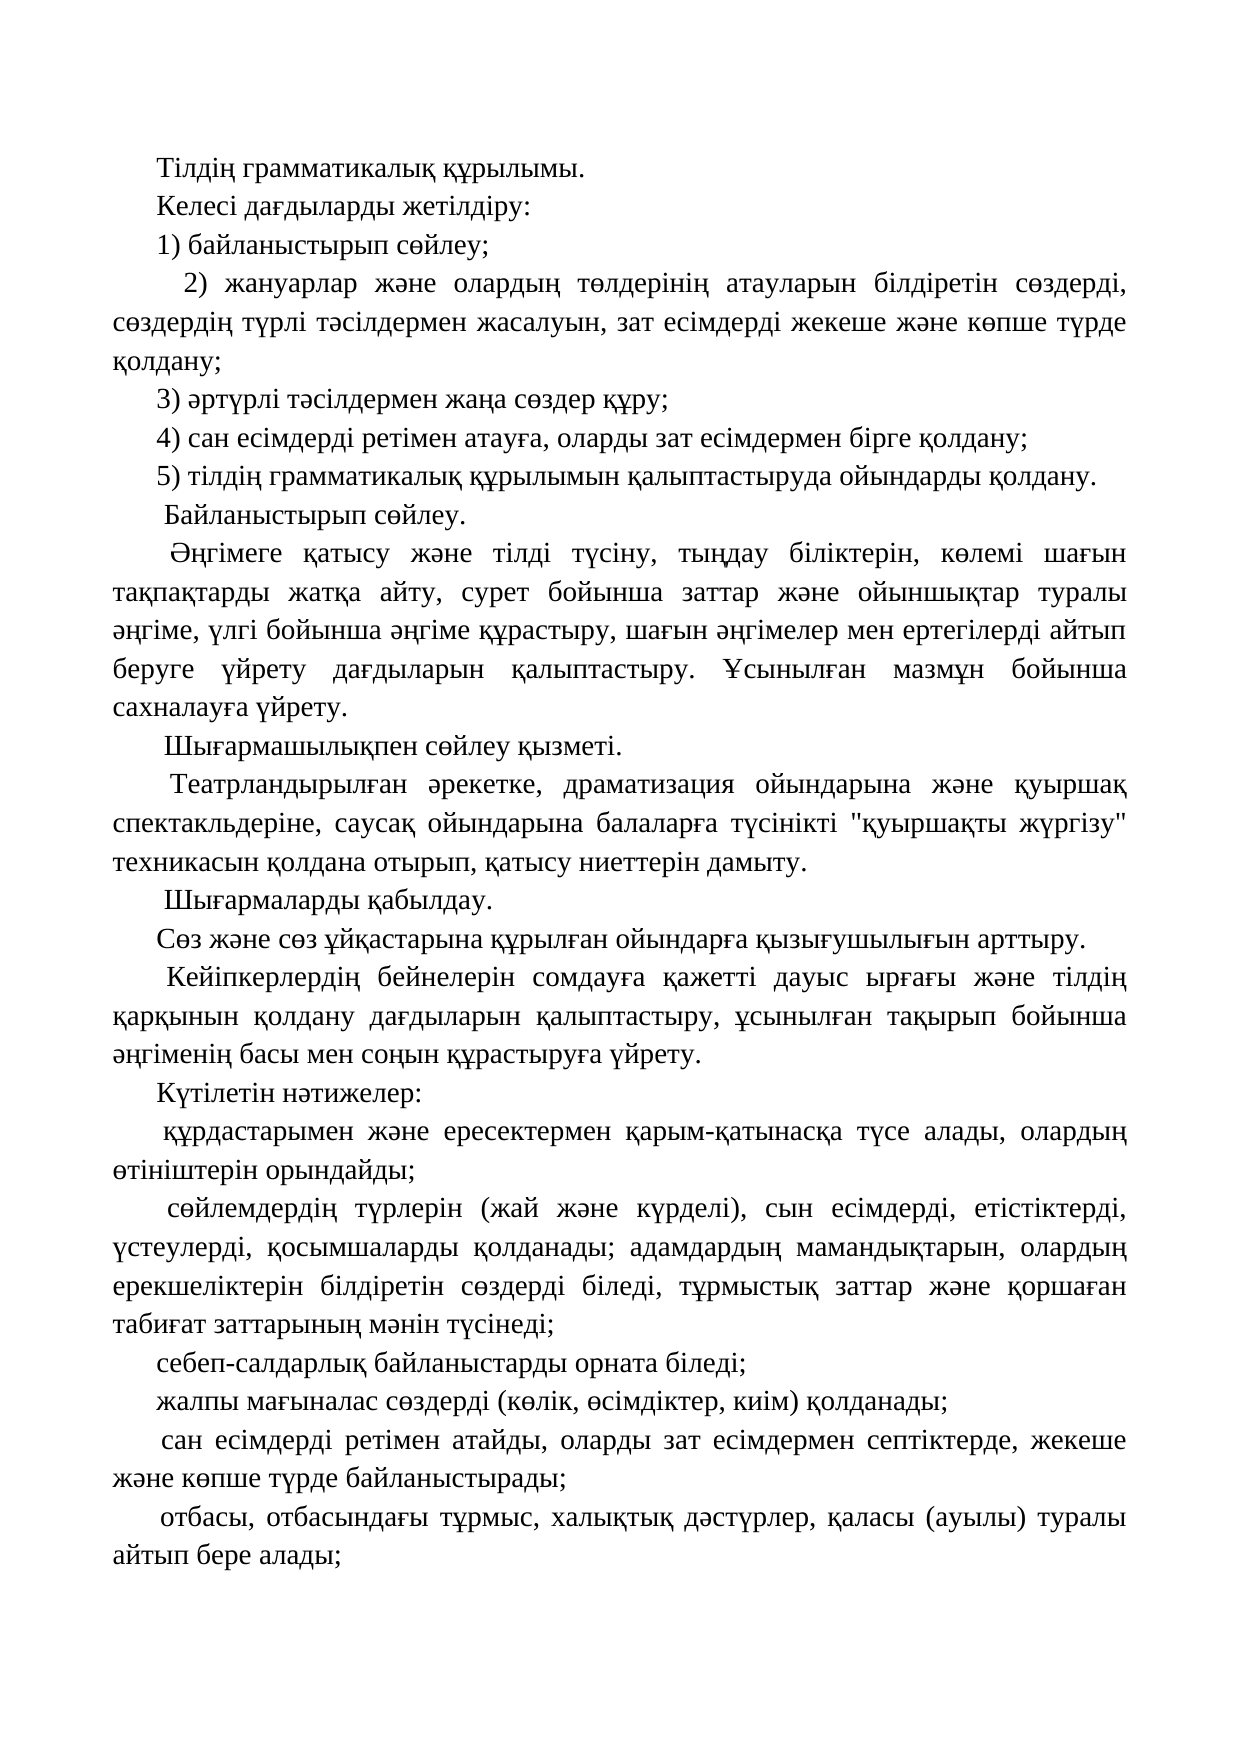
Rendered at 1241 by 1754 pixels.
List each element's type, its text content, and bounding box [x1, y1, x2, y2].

text Күтілетін нәтижелер: [112, 1075, 1128, 1108]
text сөйлемдердің түрлерін (жай және күрделі), сын есімдерді, етістіктерді, үстеулерді, қосымшаларды қолданады; адамдардың мамандықтарын, олардың ерекшеліктерін білдіретін сөздерді біледі, тұрмыстық заттар және қоршаған табиғат заттарының мәнін түсінеді; [112, 1191, 1128, 1340]
text Театрландырылған әрекетке, драматизация ойындарына және қуыршақ спектакльдеріне, саусақ ойындарына балаларға түсінікті "қуыршақты жүргізу" техникасын қолдана отырып, қатысу ниеттерін дамыту. [112, 767, 1128, 877]
text 4) сан есімдерді ретімен атауға, оларды зат есімдермен бірге қолдану; [112, 420, 1128, 453]
text жалпы мағыналас сөздерді (көлік, өсімдіктер, киім) қолданады; [112, 1383, 1128, 1417]
text себеп-салдарлық байланыстарды орната біледі; [112, 1345, 1128, 1378]
text Келесі дағдыларды жетілдіру: [112, 188, 1128, 222]
text сан есімдерді ретімен атайды, оларды зат есімдермен септіктерде, жекеше және көпше түрде байланыстырады; [112, 1422, 1128, 1494]
text 3) әртүрлі тәсілдермен жаңа сөздер құру; [112, 381, 1128, 415]
text Шығармашылықпен сөйлеу қызметі. [112, 728, 1128, 762]
text Тілдің грамматикалық құрылымы. [112, 150, 1128, 183]
text 5) тілдің грамматикалық құрылымын қалыптастыруда ойындарды қолдану. [112, 458, 1128, 492]
text 1) байланыстырып сөйлеу; [112, 227, 1128, 261]
text Әңгімеге қатысу және тілді түсіну, тыңдау біліктерін, көлемі шағын тақпақтарды жатқа айту, сурет бойынша заттар және ойыншықтар туралы әңгіме, үлгі бойынша әңгіме құрастыру, шағын әңгімелер мен ертегілерді айтып беруге үйрету дағдыларын қалыптастыру. Ұсынылған мазмұн бойынша сахналауға үйрету. [112, 535, 1128, 723]
text Кейіпкерлердің бейнелерін сомдауға қажетті дауыс ырғағы және тілдің қарқынын қолдану дағдыларын қалыптастыру, ұсынылған тақырып бойынша әңгіменің басы мен соңын құрастыруға үйрету. [112, 959, 1128, 1070]
text 2) жануарлар және олардың төлдерінің атауларын білдіретін сөздерді, сөздердің түрлі тәсілдермен жасалуын, зат есімдерді жекеше және көпше түрде қолдану; [112, 266, 1128, 376]
text Байланыстырып сөйлеу. [112, 497, 1128, 530]
text құрдастарымен және ересектермен қарым-қатынасқа түсе алады, олардың өтініштерін орындайды; [112, 1113, 1128, 1186]
text Сөз және сөз ұйқастарына құрылған ойындарға қызығушылығын арттыру. [112, 921, 1128, 954]
text Шығармаларды қабылдау. [112, 882, 1128, 916]
text отбасы, отбасындағы тұрмыс, халықтық дәстүрлер, қаласы (ауылы) туралы айтып бере алады; [112, 1499, 1128, 1571]
